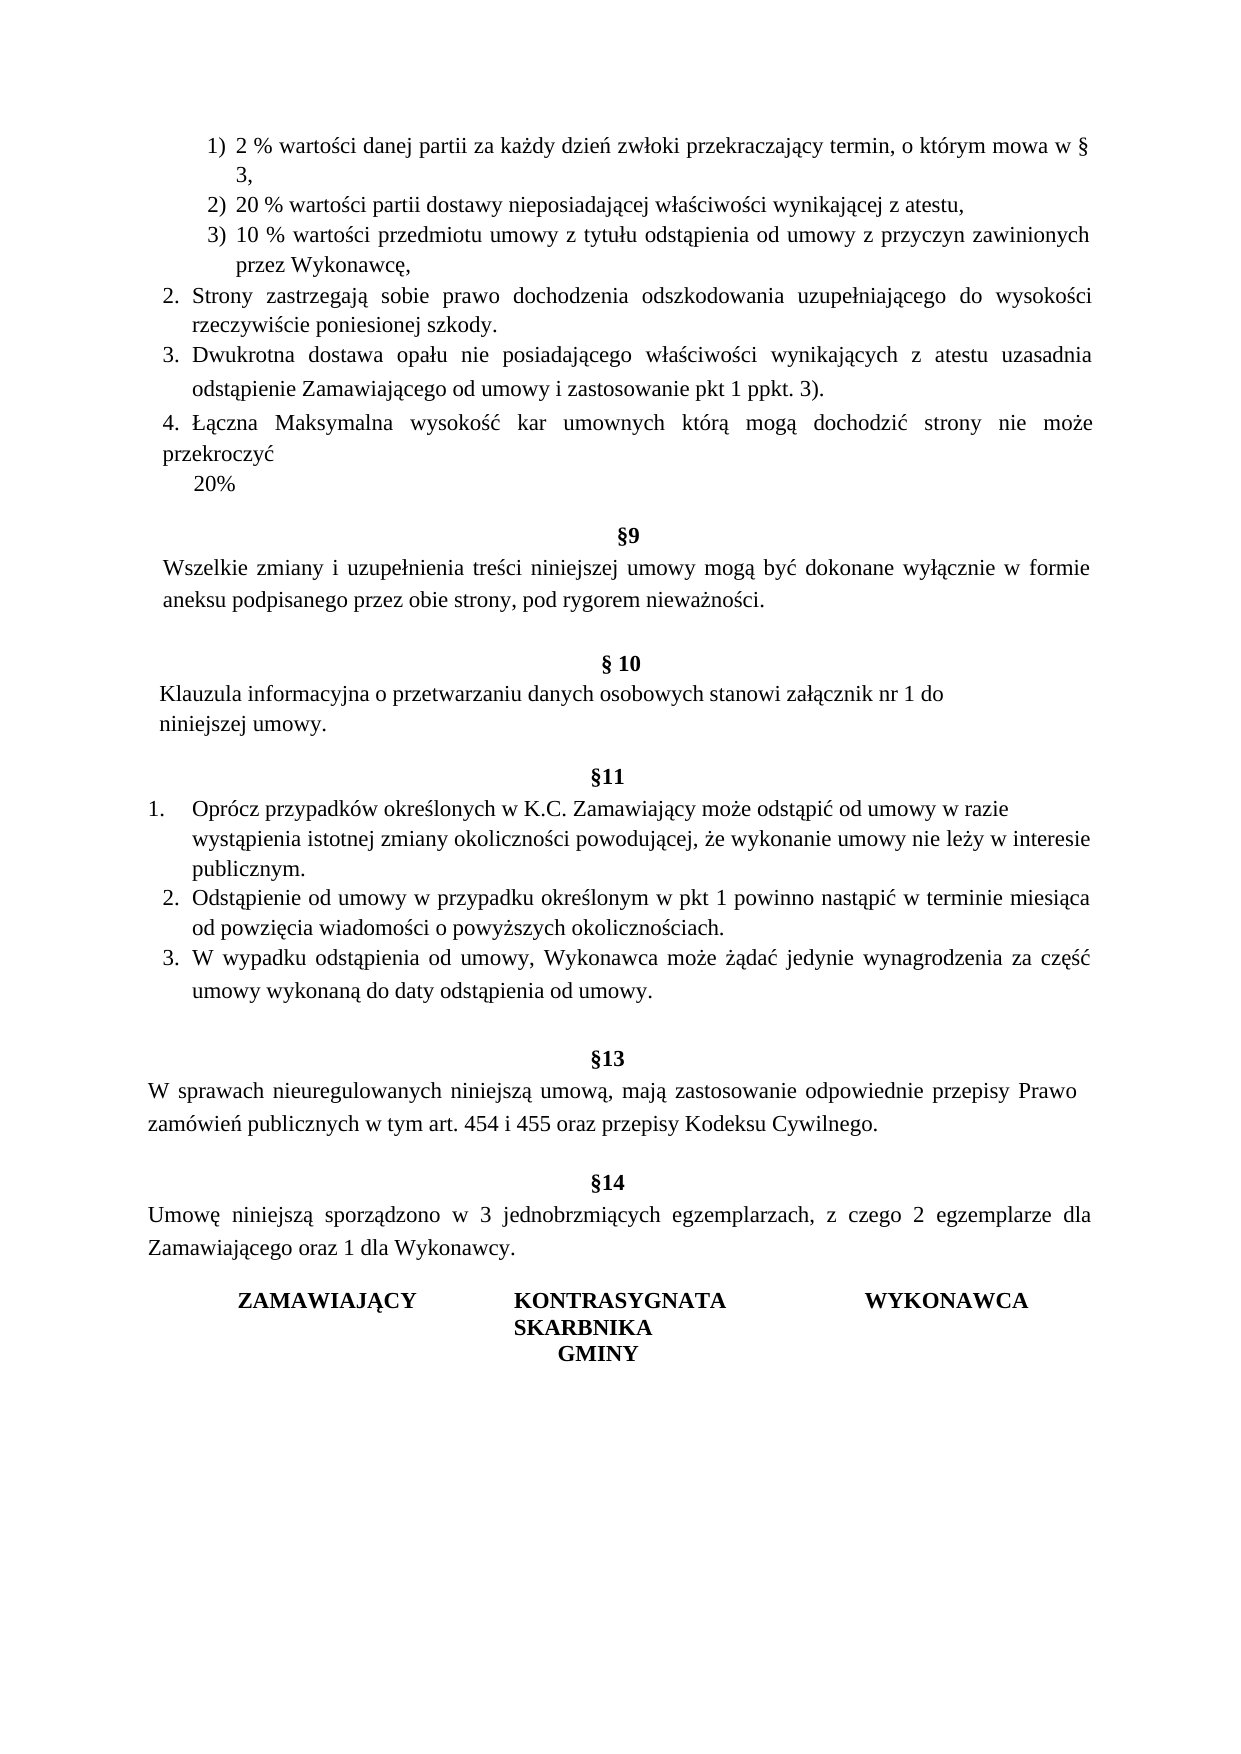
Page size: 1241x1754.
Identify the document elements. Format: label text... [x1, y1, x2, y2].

list Dwukrotna dostawa opału nie posiadającego właściwości wynikających z atestu uzasadnia odstąpienie Zamawiającego od umowy i zastosowanie pkt 1 ppkt. 3). [162, 341, 1094, 402]
text GMINY [237, 1340, 1094, 1366]
text 20% [148, 470, 1094, 496]
text SKARBNIKA [148, 1314, 1094, 1340]
list Odstąpienie od umowy w przypadku określonym w pkt 1 powinno nastąpić w terminie miesiąca od powzięcia wiadomości o powyższych okolicznościach. [162, 884, 1092, 940]
text niniejszej umowy. [148, 710, 1094, 736]
text Umowę niniejszą sporządzono w 3 jednobrzmiących egzemplarzach, z czego 2 egzemplarze dla Zamawiającego oraz 1 dla Wykonawcy. [148, 1201, 1093, 1261]
text Wszelkie zmiany i uzupełnienia treści niniejszej umowy mogą być dokonane wyłącznie w formie aneksu podpisanego przez obie strony, pod rygorem nieważności. [163, 554, 1092, 613]
text wystąpienia istotnej zmiany okoliczności powodującej, że wykonanie umowy nie leży w interesie publicznym. [192, 825, 1092, 881]
text §14 [516, 1169, 1095, 1196]
list 10 % wartości przedmiotu umowy z tytułu odstąpienia od umowy z przyczyn zawinionych przez Wykonawcę, [207, 221, 1092, 278]
text W sprawach nieuregulowanych niniejszą umową, mają zastosowanie odpowiednie przepisy Prawo zamówień publicznych w tym art. 454 i 455 oraz przepisy Kodeksu Cywilnego. [148, 1077, 1078, 1136]
text §11 [516, 763, 1108, 790]
list Strony zastrzegają sobie prawo dochodzenia odszkodowania uzupełniającego do wysokości rzeczywiście poniesionej szkody. [162, 282, 1094, 338]
text § 10 [148, 650, 1094, 676]
list 2 % wartości danej partii za każdy dzień zwłoki przekraczający termin, o którym mowa w § 3, [207, 132, 1092, 188]
text §13 [516, 1045, 1095, 1071]
list W wypadku odstąpienia od umowy, Wykonawca może żądać jedynie wynagrodzenia za część umowy wykonaną do daty odstąpienia od umowy. [162, 944, 1092, 1004]
text §9 [148, 522, 1108, 548]
list 20 % wartości partii dostawy nieposiadającej właściwości wynikającej z atestu, [207, 191, 1094, 217]
list Łączna Maksymalna wysokość kar umownych którą mogą dochodzić strony nie może przekroczyć [162, 409, 1094, 466]
text ZAMAWIAJĄCY KONTRASYGNATA WYKONAWCA [237, 1287, 1094, 1314]
text Klauzula informacyjna o przetwarzaniu danych osobowych stanowi załącznik nr 1 do [148, 680, 1094, 706]
list Oprócz przypadków określonych w K.C. Zamawiający może odstąpić od umowy w razie [148, 795, 1092, 822]
